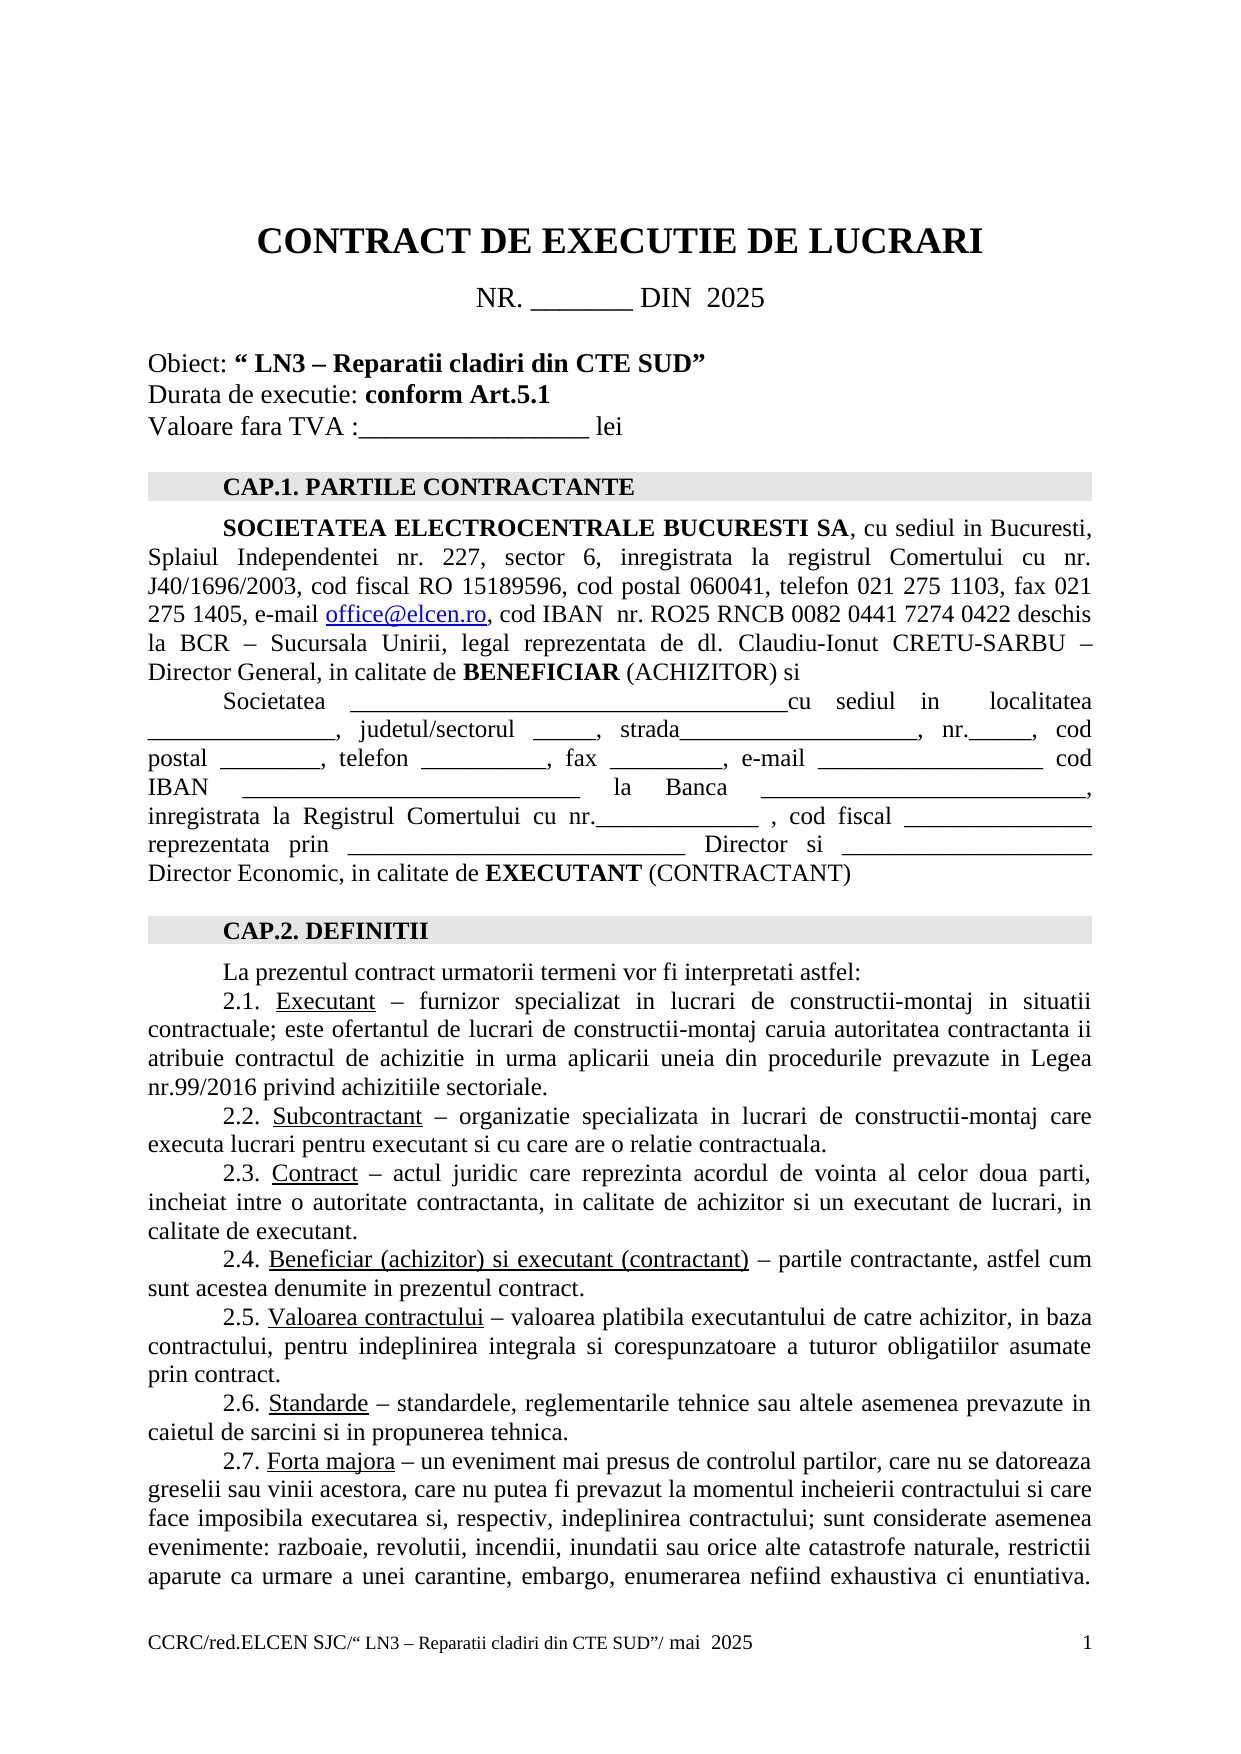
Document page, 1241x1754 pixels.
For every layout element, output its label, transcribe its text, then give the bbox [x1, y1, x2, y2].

text 2.4. Beneficiar (achizitor) si executant (contractant) – partile contractante, astfel cum sunt acestea denumite in prezentul contract. [148, 1244, 1092, 1302]
text 2.1. Executant – furnizor specializat in lucrari de constructii-montaj in situatii contractuale; este ofertantul de lucrari de constructii-montaj caruia autoritatea contractanta ii atribuie contractul de achizitie in urma aplicarii uneia din procedurile prevazute in Legea nr.99/2016 privind achizitiile sectoriale. [148, 986, 1092, 1101]
text Obiect: “ LN3 – Reparatii cladiri din CTE SUD” [148, 347, 1092, 378]
text Valoare fara TVA :_________________ lei [148, 410, 1092, 441]
text Societatea ___________________________________cu sediul in localitatea _______________, judetul/sectorul _____, strada___________________, nr._____, cod postal ________, telefon __________, fax _________, e-mail __________________ cod IBAN ___________________________ la Banca __________________________, inregistrata la Registrul Comertului cu nr._____________ , cod fiscal _______________ reprezentata prin ___________________________ Director si ____________________ Director Economic, in calitate de EXECUTANT (contractant) [148, 686, 1092, 887]
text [148, 1446, 1092, 1589]
text 2.6. Standarde – standardele, reglementarile tehnice sau altele asemenea prevazute in caietul de sarcini si in propunerea tehnica. [148, 1388, 1092, 1446]
text CONTRACT DE EXECUTIE DE LUCRARI [148, 218, 1092, 261]
subtitle CAP.2. DEFINITII [148, 916, 1092, 944]
text NR. _______ DIN 2025 [148, 280, 1092, 314]
text 2.3. Contract – actul juridic care reprezinta acordul de vointa al celor doua parti, incheiat intre o autoritate contractanta, in calitate de achizitor si un executant de lucrari, in calitate de executant. [148, 1158, 1092, 1244]
subtitle CAP.1. PARTILE CONTRACTANTE [148, 472, 1092, 501]
text Durata de executie: conform Art.5.1 [148, 378, 1092, 410]
text SOCIETATEA ELECTROCENTRALE BUCURESTI SA, cu sediul in Bucuresti, Splaiul Independentei nr. 227, sector 6, inregistrata la registrul Comertului cu nr. J40/1696/2003, cod fiscal RO 15189596, cod postal 060041, telefon 021 275 1103, fax 021 275 1405, e-mail office@elcen.ro, cod IBAN nr. RO25 RNCB 0082 0441 7274 0422 deschis la BCR – Sucursala Unirii, legal reprezentata de dl. Claudiu-Ionut CRETU-SARBU – Director General, in calitate de BENEFICIAR (ACHIZITOR) si [148, 513, 1092, 686]
text La prezentul contract urmatorii termeni vor fi interpretati astfel: [148, 957, 1092, 986]
text 2.5. Valoarea contractului – valoarea platibila executantului de catre achizitor, in baza contractului, pentru indeplinirea integrala si corespunzatoare a tuturor obligatiilor asumate prin contract. [148, 1302, 1092, 1388]
text 2.2. Subcontractant – organizatie specializata in lucrari de constructii-montaj care executa lucrari pentru executant si cu care are o relatie contractuala. [148, 1101, 1092, 1158]
